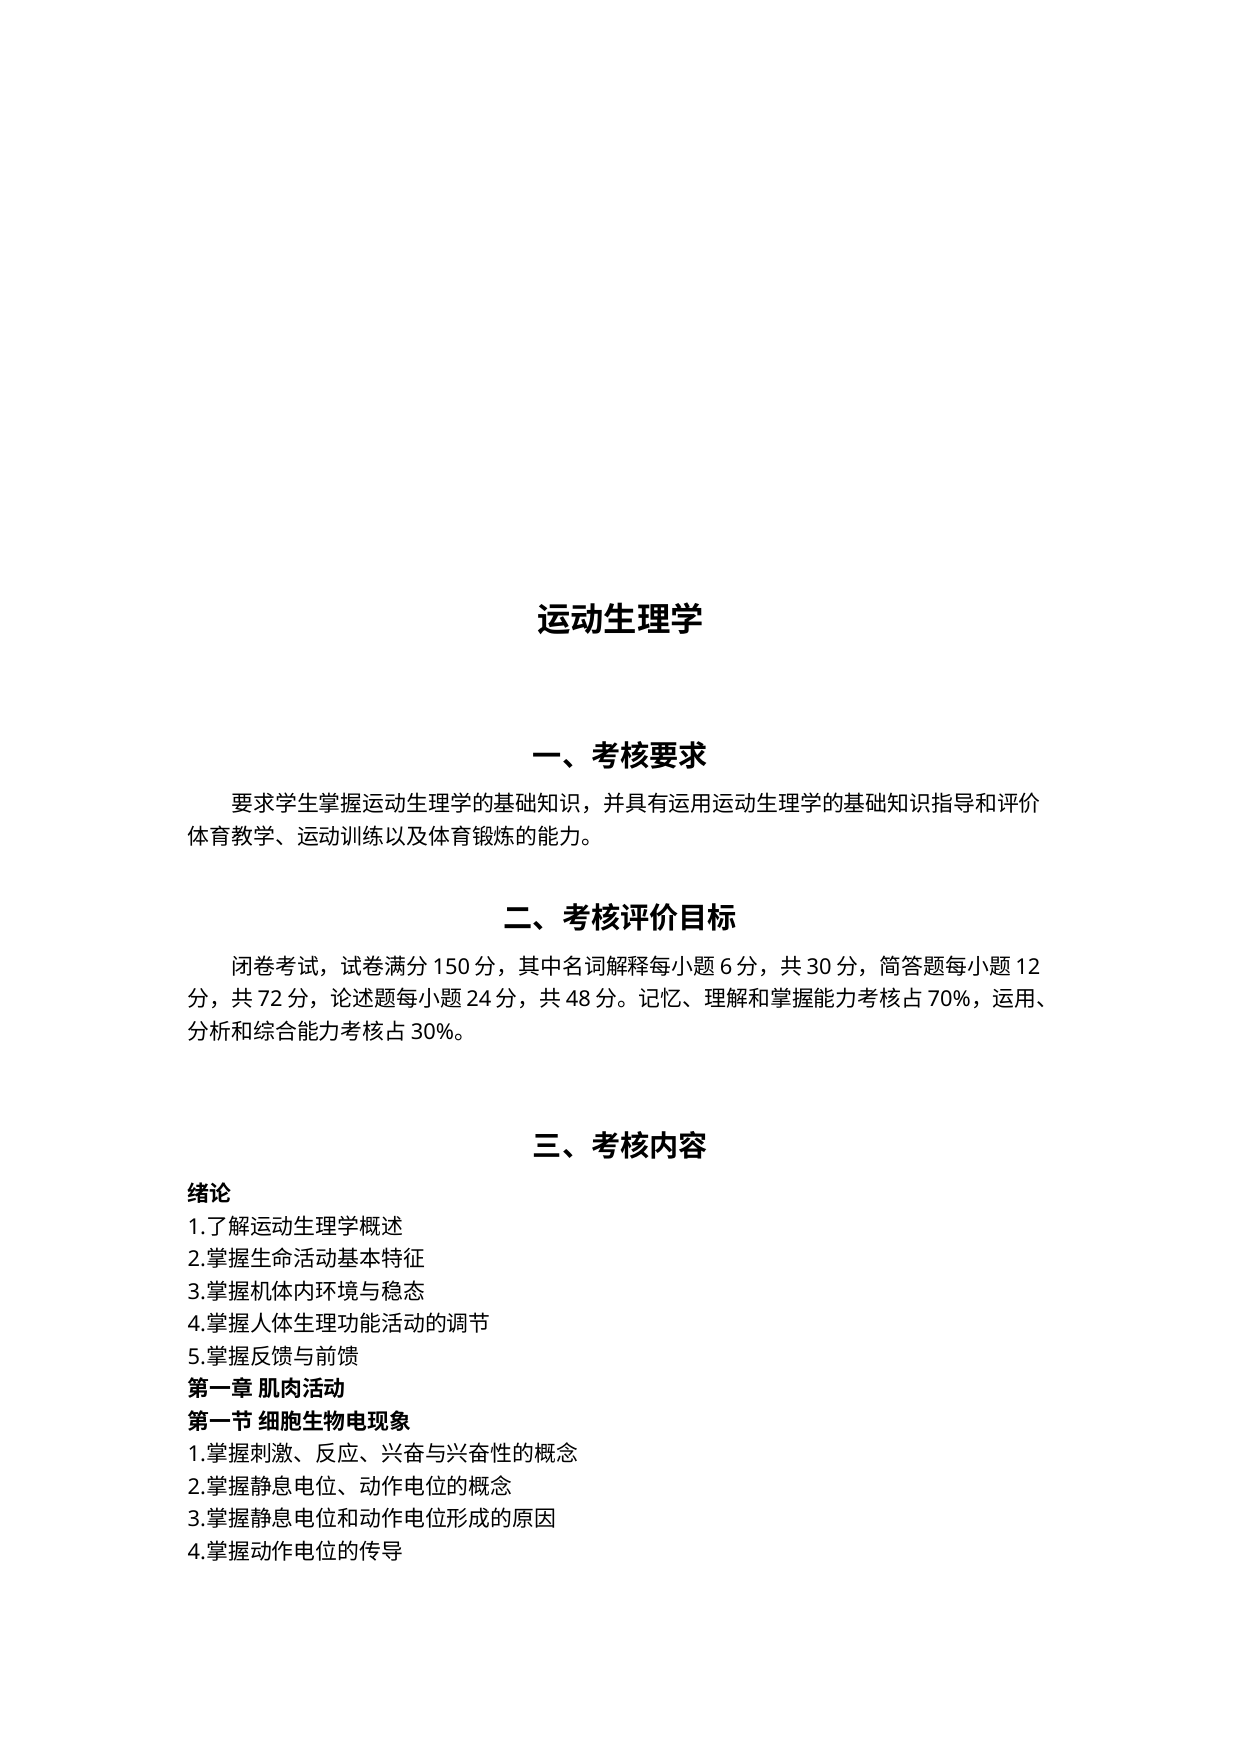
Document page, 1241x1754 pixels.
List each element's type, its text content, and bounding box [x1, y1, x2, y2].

text 4.掌握动作电位的传导 [187, 1533, 1053, 1566]
text 第一节 细胞生物电现象 [187, 1403, 1053, 1436]
text 3.掌握机体内环境与稳态 [187, 1273, 1053, 1306]
text 二、考核评价目标 [187, 883, 1053, 948]
text 第一章 肌肉活动 [187, 1371, 1053, 1403]
text 一、考核要求 [187, 721, 1053, 786]
text 2.掌握静息电位、动作电位的概念 [187, 1468, 1053, 1501]
text 4.掌握人体生理功能活动的调节 [187, 1306, 1053, 1338]
text 1.了解运动生理学概述 [187, 1208, 1053, 1241]
text 绪论 [187, 1176, 1053, 1208]
text 1.掌握刺激、反应、兴奋与兴奋性的概念 [187, 1436, 1053, 1468]
text 3.掌握静息电位和动作电位形成的原因 [187, 1501, 1053, 1533]
text 运动生理学 [187, 584, 1053, 649]
text 2.掌握生命活动基本特征 [187, 1241, 1053, 1273]
text 闭卷考试，试卷满分150分，其中名词解释每小题6分，共30分，简答题每小题12分，共72分，论述题每小题24分，共48分。记忆、理解和掌握能力考核占70%，运用、分析和综合能力考核占30%。 [187, 948, 1053, 1046]
text 5.掌握反馈与前馈 [187, 1338, 1053, 1371]
text 要求学生掌握运动生理学的基础知识，并具有运用运动生理学的基础知识指导和评价体育教学、运动训练以及体育锻炼的能力。 [187, 786, 1053, 851]
text 三、考核内容 [187, 1111, 1053, 1176]
